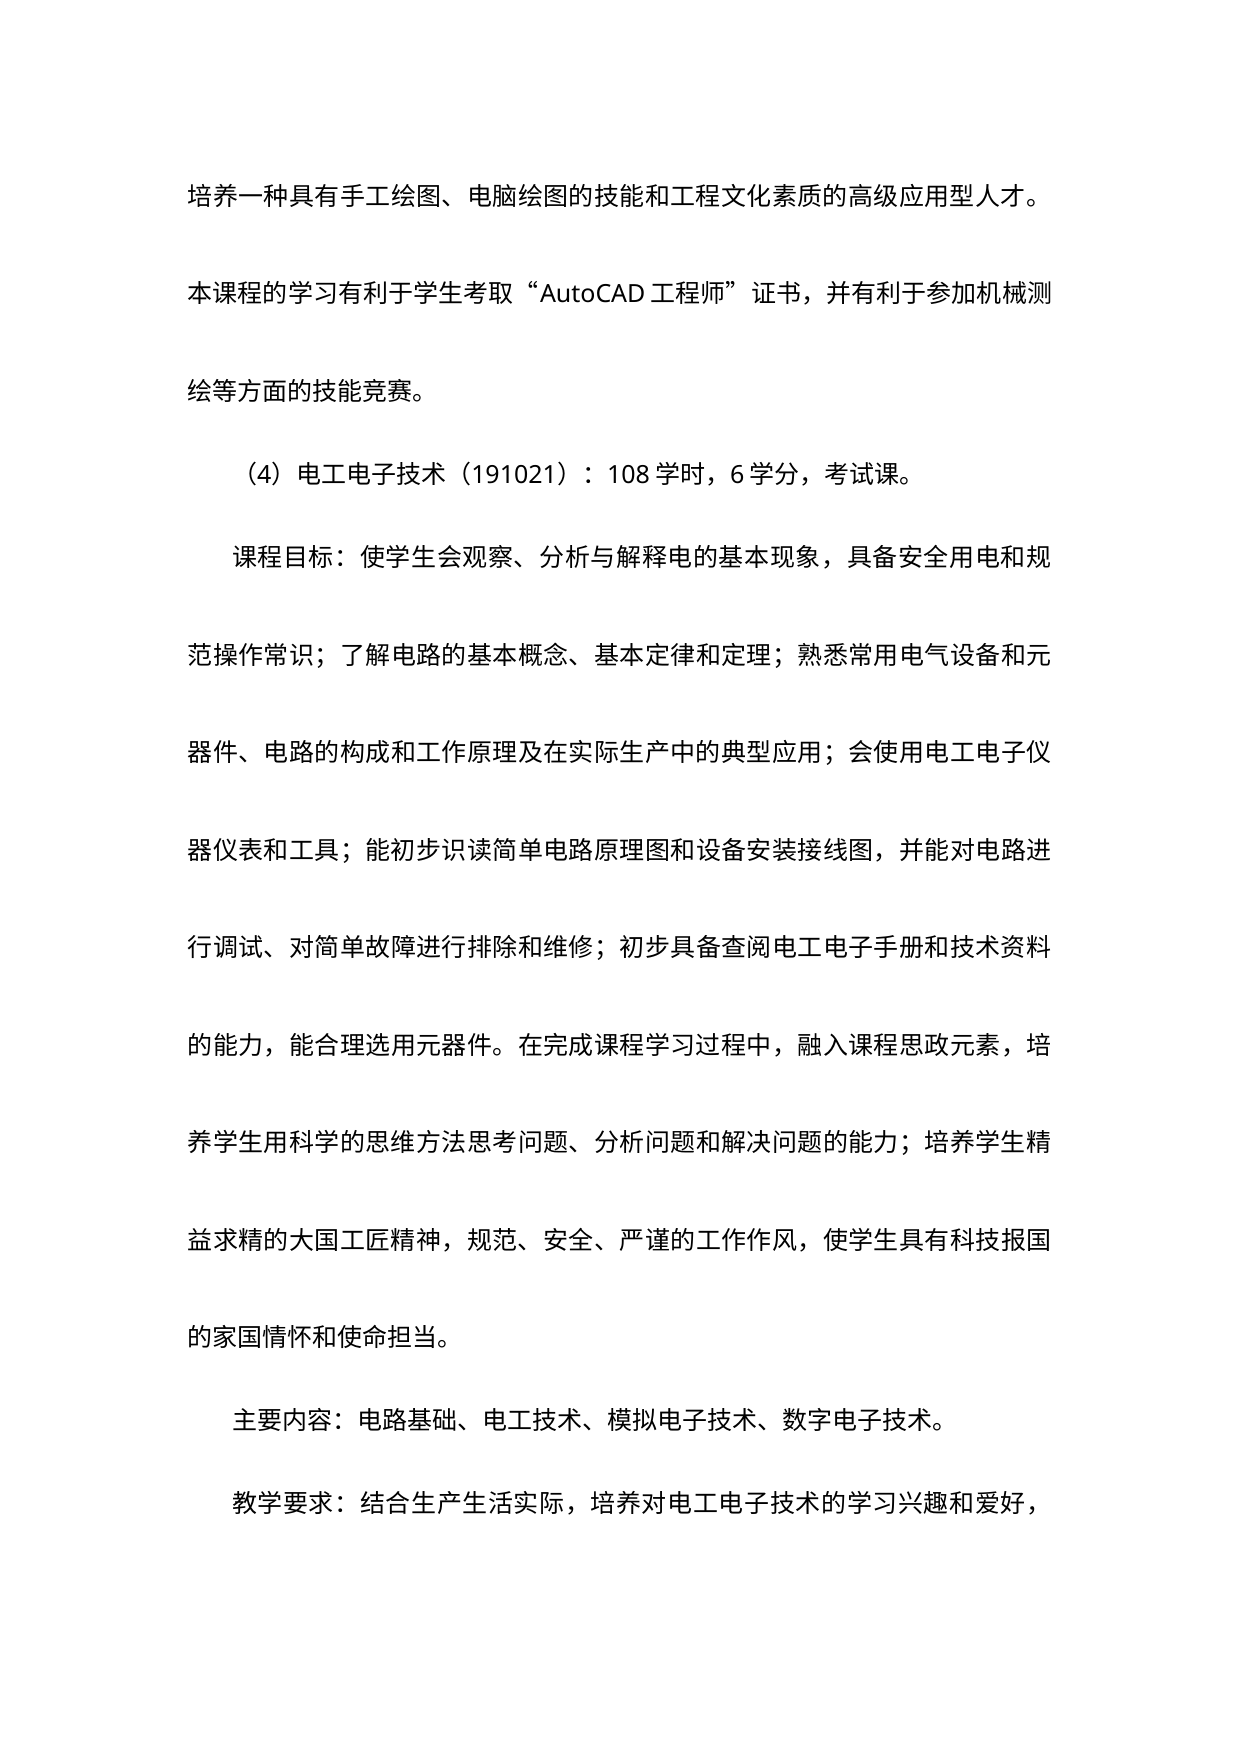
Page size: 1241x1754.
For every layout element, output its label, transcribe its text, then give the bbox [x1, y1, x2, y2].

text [187, 162, 1053, 422]
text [187, 1469, 1053, 1534]
text （4）电工电子技术（191021）：108学时，6学分，考试课。 [187, 440, 1053, 505]
text 课程目标：使学生会观察、分析与解释电的基本现象，具备安全用电和规范操作常识；了解电路的基本概念、基本定律和定理；熟悉常用电气设备和元器件、电路的构成和工作原理及在实际生产中的典型应用；会使用电工电子仪器仪表和工具；能初步识读简单电路原理图和设备安装接线图，并能对电路进行调试、对简单故障进行排除和维修；初步具备查阅电工电子手册和技术资料的能力，能合理选用元器件。在完成课程学习过程中，融入课程思政元素，培养学生用科学的思维方法思考问题、分析问题和解决问题的能力；培养学生精益求精的大国工匠精神，规范、安全、严谨的工作作风，使学生具有科技报国的家国情怀和使命担当。 [187, 523, 1053, 1368]
text 主要内容：电路基础、电工技术、模拟电子技术、数字电子技术。 [187, 1386, 1053, 1451]
